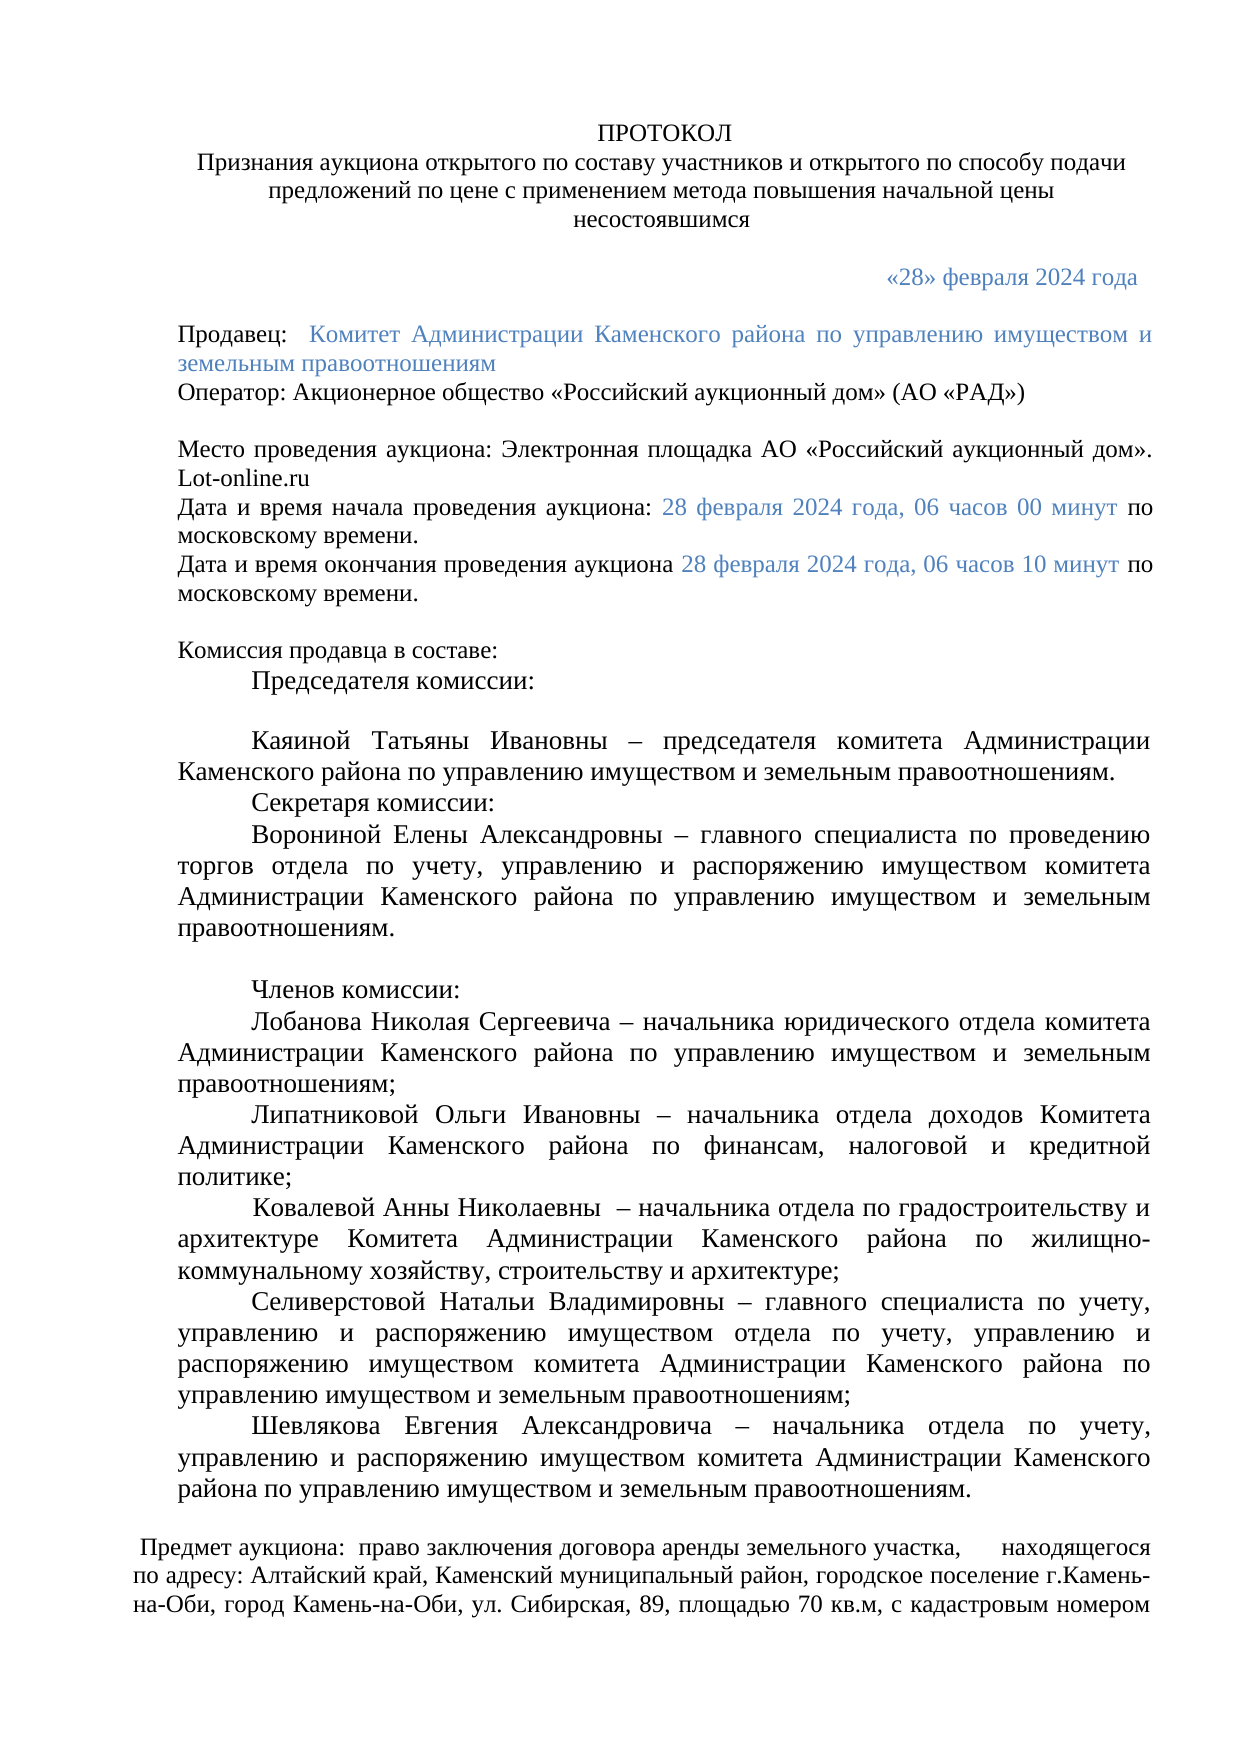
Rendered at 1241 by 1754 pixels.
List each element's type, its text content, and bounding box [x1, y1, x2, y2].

text Членов комиссии: [177, 973, 1152, 1004]
text Дата и время начала проведения аукциона: 28 февраля 2024 года, 06 часов 00 минут по московскому времени. [177, 492, 1153, 549]
text ПРОТОКОЛ [177, 118, 1152, 147]
text Продавец: Комитет Администрации Каменского района по управлению имуществом и земельным правоотношениям [177, 319, 1153, 377]
text Оператор: Акционерное общество «Российский аукционный дом» (АО «РАД») [177, 377, 1153, 406]
text Ворониной Елены Александровны – главного специалиста по проведению торгов отдела по учету, управлению и распоряжению имуществом комитета Администрации Каменского района по управлению имуществом и земельным правоотношениям. [177, 818, 1152, 942]
text Лобанова Николая Сергеевича – начальника юридического отдела комитета Администрации Каменского района по управлению имуществом и земельным правоотношениям; [177, 1004, 1152, 1098]
text Комиссия продавца в составе: [177, 636, 1152, 664]
text «28» февраля 2024 года [177, 262, 1152, 291]
text Ковалевой Анны Николаевны – начальника отдела по градостроительству и архитектуре Комитета Администрации Каменского района по жилищно-коммунальному хозяйству, строительству и архитектуре; [177, 1191, 1152, 1285]
text Дата и время окончания проведения аукциона 28 февраля 2024 года, 06 часов 10 минут по московскому времени. [177, 549, 1153, 607]
text Шевлякова Евгения Александровича – начальника отдела по учету, управлению и распоряжению имуществом комитета Администрации Каменского района по управлению имуществом и земельным правоотношениям. [177, 1409, 1152, 1503]
text Признания аукциона открытого по составу участников и открытого по способу подачи предложений по цене с применением метода повышения начальной цены несостоявшимся [177, 147, 1146, 233]
text Секретаря комиссии: [177, 787, 1152, 818]
text Председателя комиссии: [177, 664, 1152, 696]
text Место проведения аукциона: Электронная площадка АО «Российский аукционный дом». Lot-online.ru [177, 434, 1153, 492]
text Каяиной Татьяны Ивановны – председателя комитета Администрации Каменского района по управлению имуществом и земельным правоотношениям. [177, 724, 1152, 787]
text Селиверстовой Натальи Владимировны – главного специалиста по учету, управлению и распоряжению имуществом отдела по учету, управлению и распоряжению имуществом комитета Администрации Каменского района по управлению имуществом и земельным правоотношениям; [177, 1285, 1152, 1409]
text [133, 1532, 1152, 1618]
text Липатниковой Ольги Ивановны – начальника отдела доходов Комитета Администрации Каменского района по финансам, налоговой и кредитной политике; [177, 1098, 1152, 1191]
